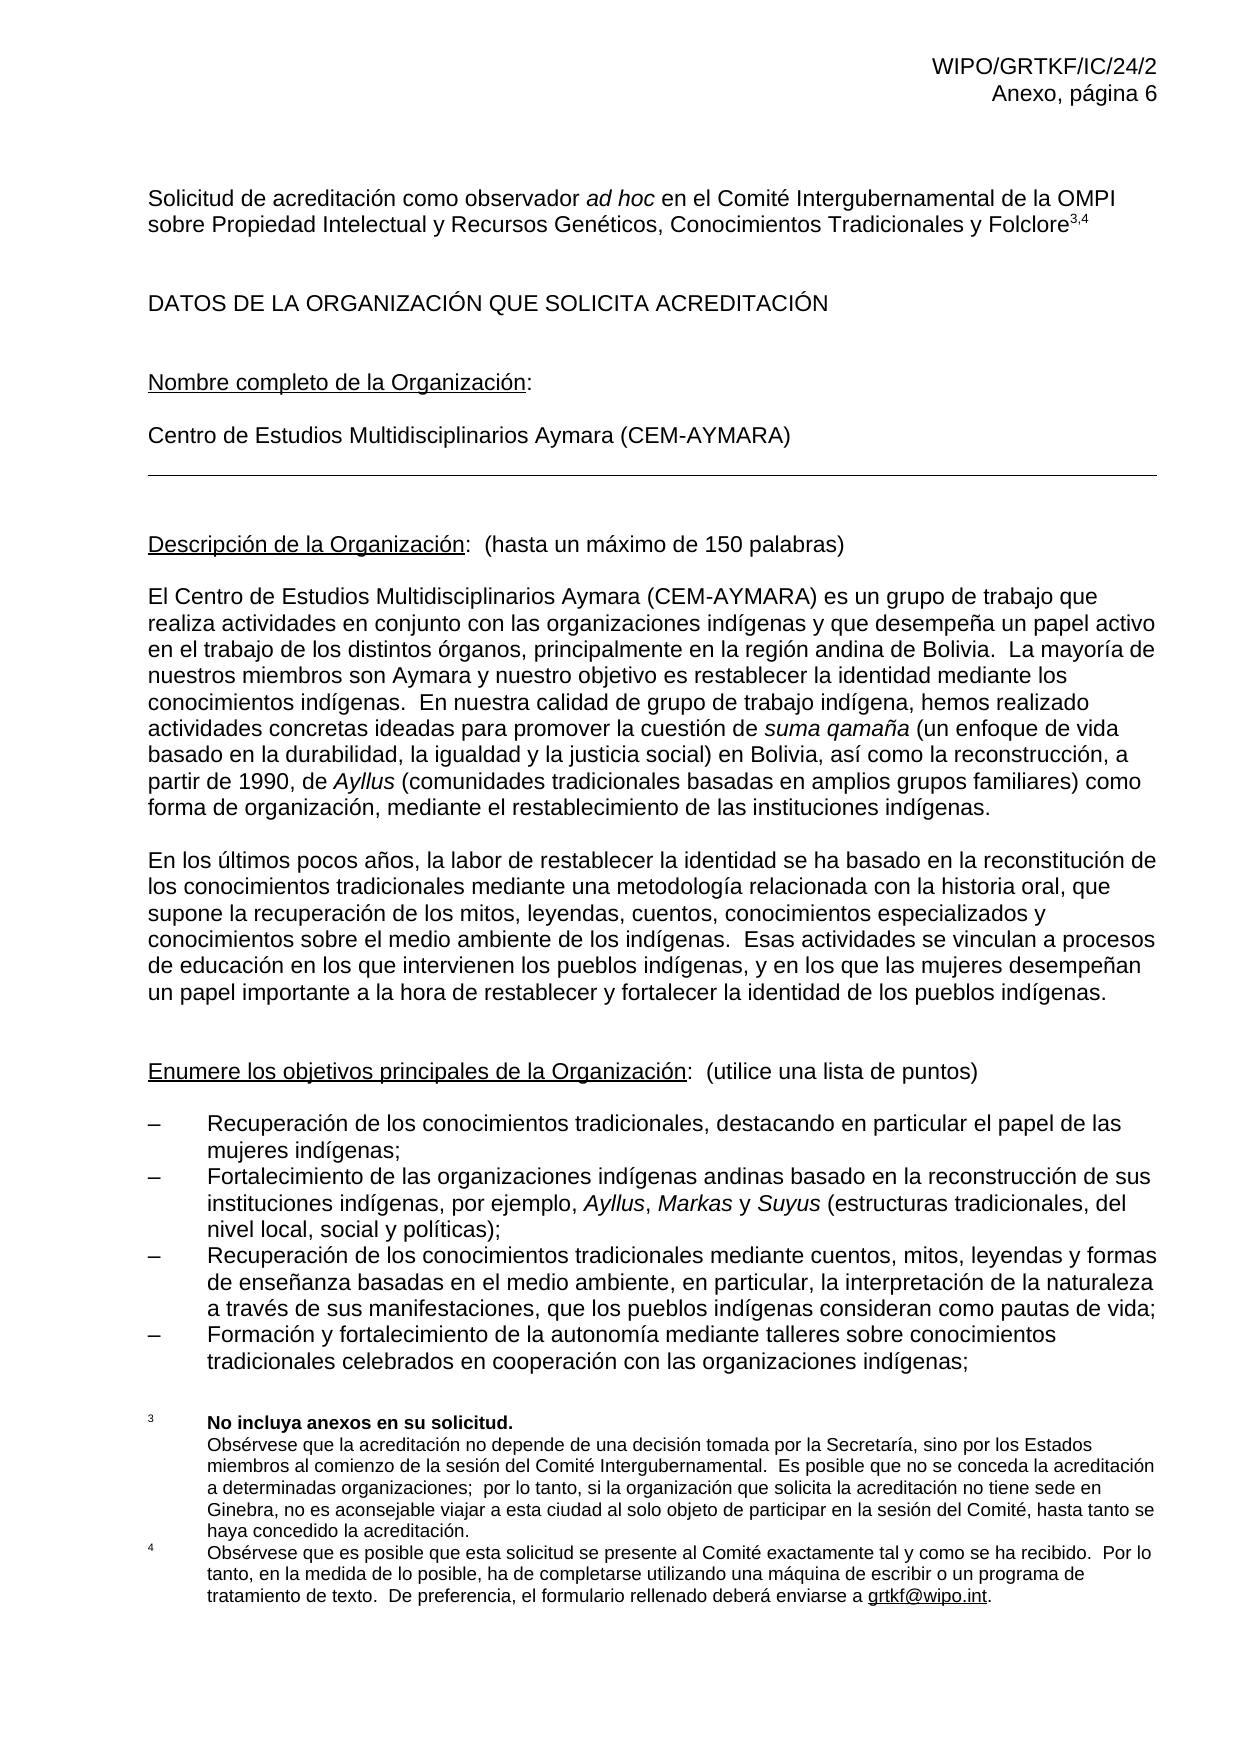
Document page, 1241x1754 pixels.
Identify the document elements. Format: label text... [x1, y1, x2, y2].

text – Recuperación de los conocimientos tradicionales, destacando en particular el papel de las mujeres indígenas; [148, 1110, 1157, 1163]
text DATOS DE LA ORGANIZACIÓN QUE SOLICITA ACREDITACIÓN [148, 290, 1157, 317]
text – Fortalecimiento de las organizaciones indígenas andinas basado en la reconstrucción de sus instituciones indígenas, por ejemplo, Ayllus, Markas y Suyus (estructuras tradicionales, del nivel local, social y políticas); [148, 1163, 1157, 1242]
text En los últimos pocos años, la labor de restablecer la identidad se ha basado en la reconstitución de los conocimientos tradicionales mediante una metodología relacionada con la historia oral, que supone la recuperación de los mitos, leyendas, cuentos, conocimientos especializados y conocimientos sobre el medio ambiente de los indígenas. Esas actividades se vinculan a procesos de educación en los que intervienen los pueblos indígenas, y en los que las mujeres desempeñan un papel importante a la hora de restablecer y fortalecer la identidad de los pueblos indígenas. [148, 847, 1157, 1005]
text Enumere los objetivos principales de la Organización: (utilice una lista de puntos) [148, 1058, 1157, 1084]
text – Recuperación de los conocimientos tradicionales mediante cuentos, mitos, leyendas y formas de enseñanza basadas en el medio ambiente, en particular, la interpretación de la naturaleza a través de sus manifestaciones, que los pueblos indígenas consideran como pautas de vida; [148, 1242, 1157, 1321]
text Nombre completo de la Organización: [148, 369, 1157, 396]
text El Centro de Estudios Multidisciplinarios Aymara (CEM-AYMARA) es un grupo de trabajo que realiza actividades en conjunto con las organizaciones indígenas y que desempeña un papel activo en el trabajo de los distintos órganos, principalmente en la región andina de Bolivia. La mayoría de nuestros miembros son Aymara y nuestro objetivo es restablecer la identidad mediante los conocimientos indígenas. En nuestra calidad de grupo de trabajo indígena, hemos realizado actividades concretas ideadas para promover la cuestión de suma qamaña (un enfoque de vida basado en la durabilidad, la igualdad y la justicia social) en Bolivia, así como la reconstrucción, a partir de 1990, de Ayllus (comunidades tradicionales basadas en amplios grupos familiares) como forma de organización, mediante el restablecimiento de las instituciones indígenas. [148, 583, 1157, 821]
text Descripción de la Organización: (hasta un máximo de 150 palabras) [148, 531, 1157, 557]
text Solicitud de acreditación como observador ad hoc en el Comité Intergubernamental de la OMPI sobre Propiedad Intelectual y Recursos Genéticos, Conocimientos Tradicionales y Folclore, [148, 185, 1157, 238]
text – Formación y fortalecimiento de la autonomía mediante talleres sobre conocimientos tradicionales celebrados en cooperación con las organizaciones indígenas; [148, 1321, 1157, 1374]
text Centro de Estudios Multidisciplinarios Aymara (CEM-AYMARA) [148, 422, 1157, 448]
